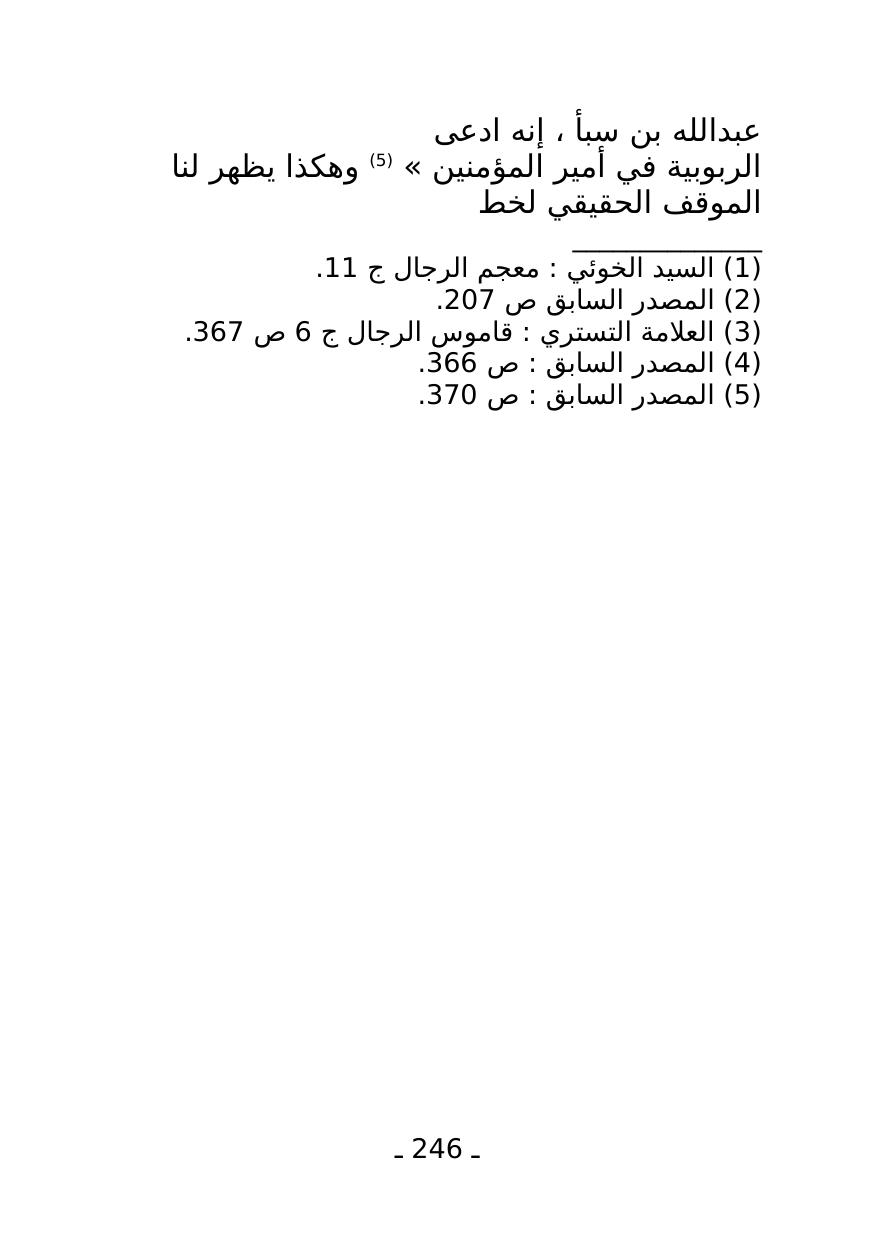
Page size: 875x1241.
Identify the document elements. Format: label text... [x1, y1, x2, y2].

text (4) المصدر السابق : ص 366. [112, 347, 762, 379]
text (3) العلامة التستري : قاموس الرجال ج 6 ص 367. [112, 316, 762, 347]
text (1) السيد الخوئي : معجم الرجال ج 11. [112, 253, 762, 284]
text (5) المصدر السابق : ص 370. [112, 379, 762, 411]
text (2) المصدر السابق ص 207. [112, 284, 762, 316]
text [112, 112, 762, 253]
